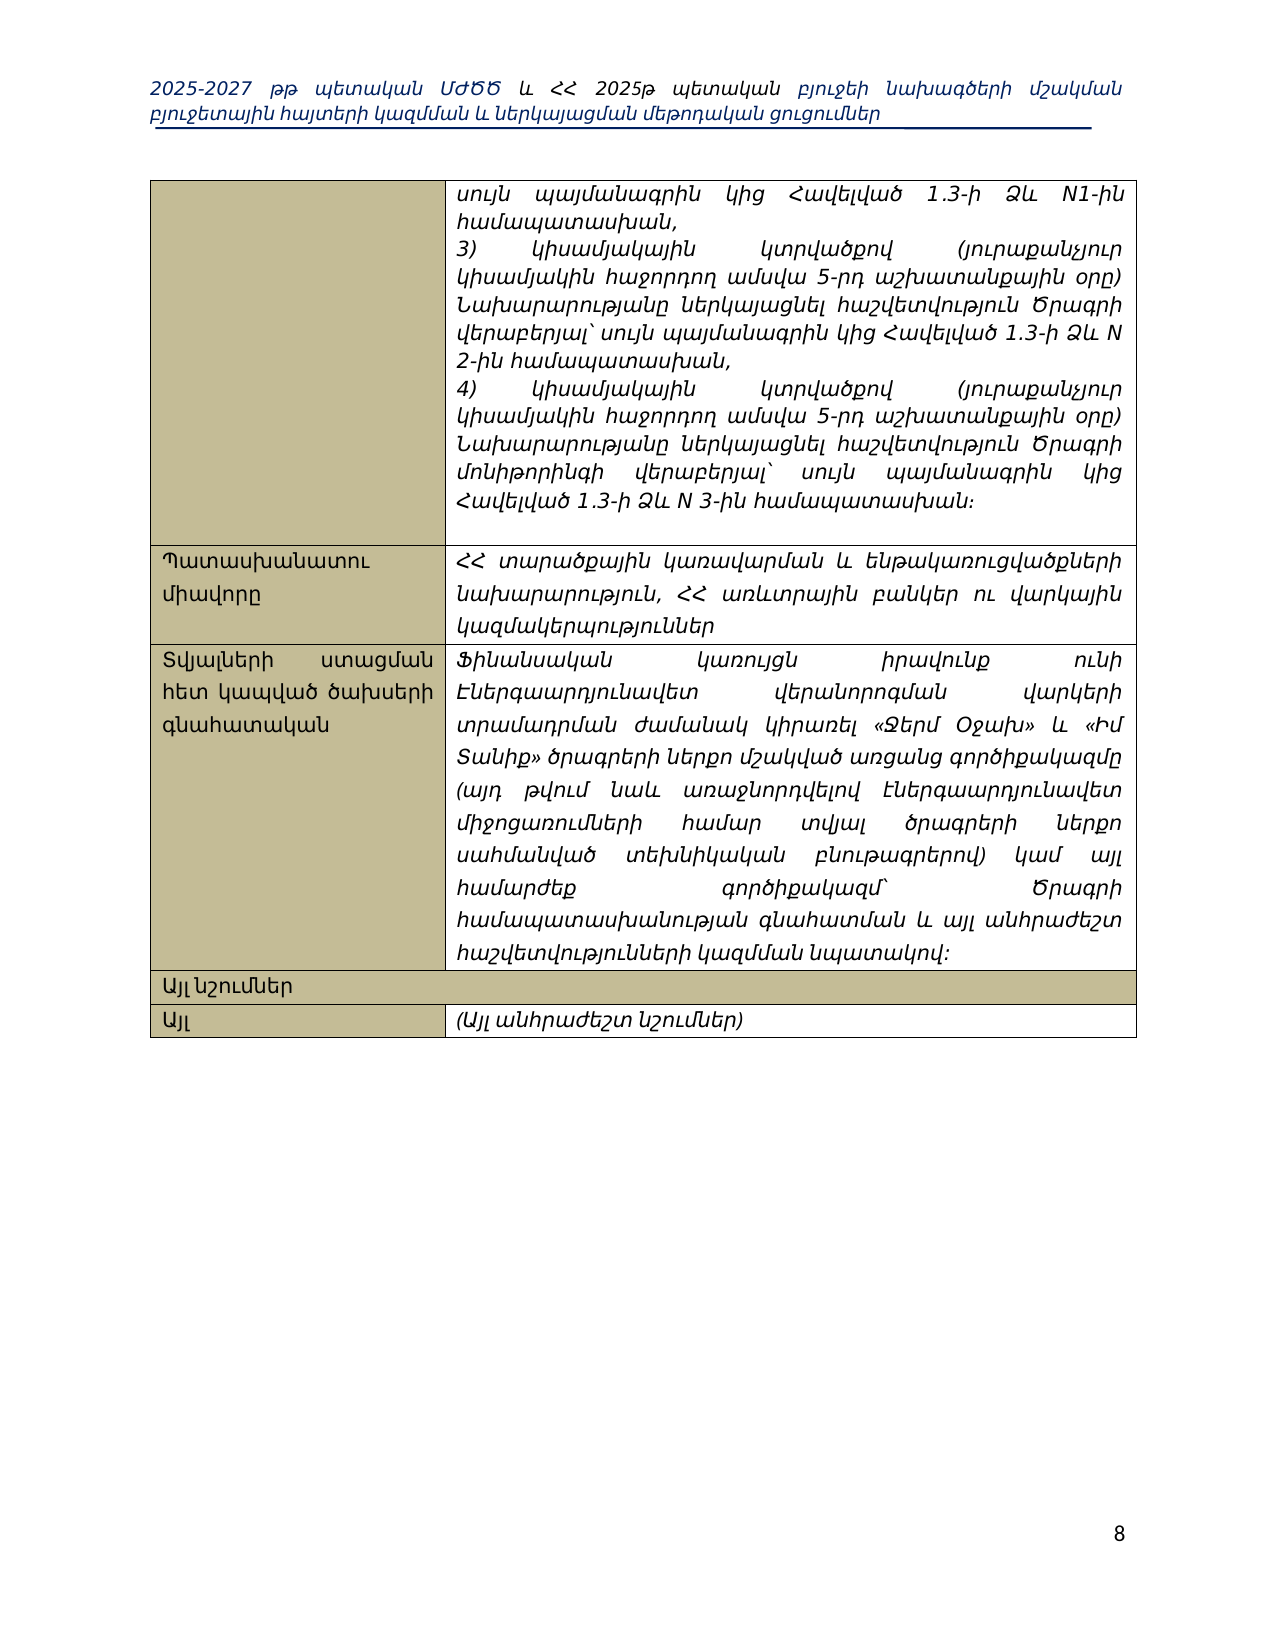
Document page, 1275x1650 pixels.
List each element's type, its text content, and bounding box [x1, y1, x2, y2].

table_cell Պատասխանատու միավորը [151, 546, 445, 644]
table_cell Տվյալների ստացման հետ կապված ծախսերի գնահատական [151, 645, 445, 970]
table_cell Ֆինանսական կառույցն իրավունք ունի Էներգաարդյունավետ վերանորոգման վարկերի տրամադրման ժամանակ կիրառել «Ջերմ Օջախ» և «Իմ Տանիք» ծրագրերի ներքո մշակված առցանց գործիքակազմը (այդ թվում նաև առաջնորդվելով էներգաարդյունավետ միջոցառումների համար տվյալ ծրագրերի ներքո սահմանված տեխնիկական բնութագրերով) կամ այլ համարժեք գործիքակազմ՝ Ծրագրի համապատասխանության գնահատման և այլ անհրաժեշտ հաշվետվությունների կազմման նպատակով: [446, 645, 1136, 970]
table_cell (Այլ անհրաժեշտ նշումներ) [446, 1005, 1136, 1037]
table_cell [151, 181, 445, 545]
table_cell Այլ նշումներ [151, 971, 1136, 1004]
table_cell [446, 181, 1136, 545]
table_cell ՀՀ տարածքային կառավարման և ենթակառուցվածքների նախարարություն, ՀՀ առևտրային բանկեր ու վարկային կազմակերպություններ [446, 546, 1136, 644]
table_cell Այլ [151, 1005, 445, 1037]
